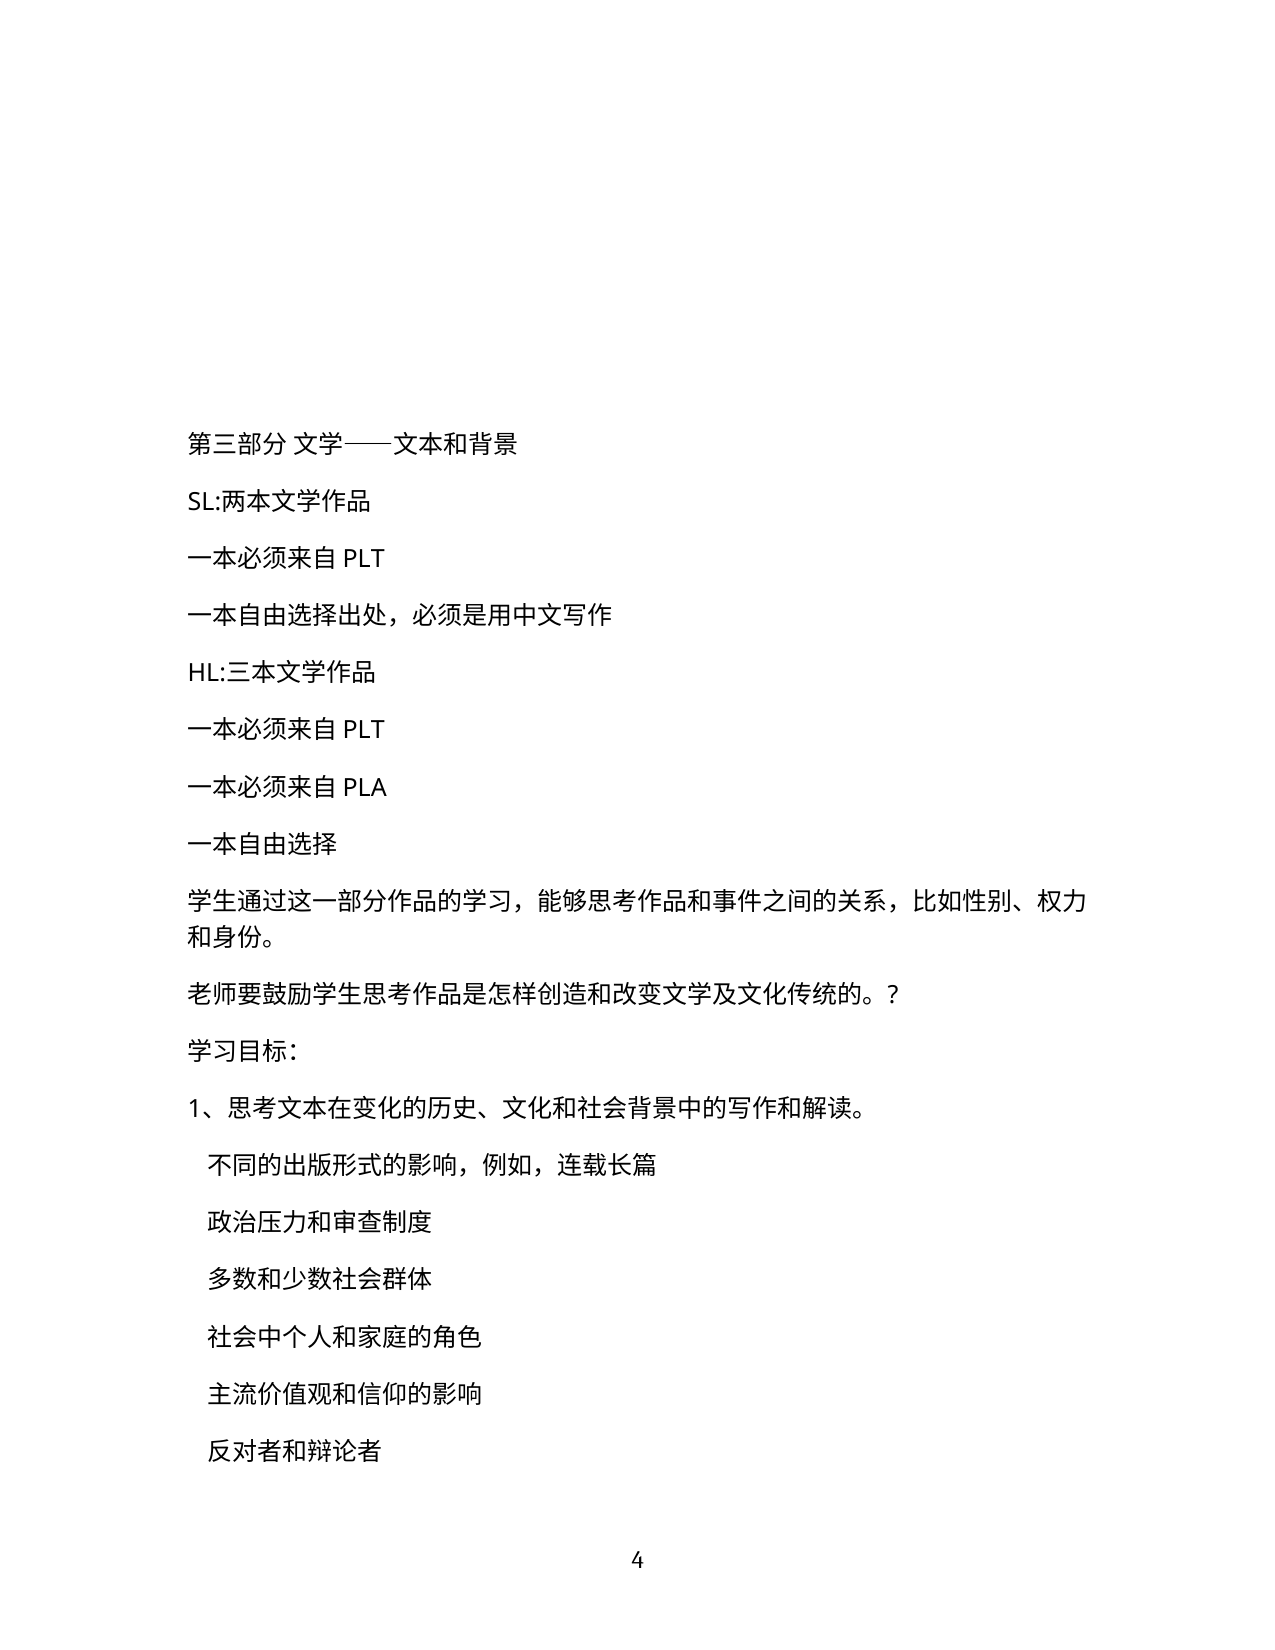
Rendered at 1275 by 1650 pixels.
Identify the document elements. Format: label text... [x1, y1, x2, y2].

text 主流价值观和信仰的影响 [187, 1374, 1087, 1410]
text 不同的出版形式的影响，例如，连载长篇 [187, 1146, 1087, 1182]
text 一本自由选择 [187, 824, 1087, 860]
text 政治压力和审查制度 [187, 1203, 1087, 1239]
text 第三部分 文学——文本和背景 [187, 424, 1087, 461]
text HL:三本文学作品 [187, 653, 1087, 689]
text 一本自由选择出处，必须是用中文写作 [187, 596, 1087, 632]
text 1、思考文本在变化的历史、文化和社会背景中的写作和解读。 [187, 1089, 1087, 1125]
text 一本必须来自PLA [187, 767, 1087, 803]
text 学习目标： [187, 1032, 1087, 1068]
text 反对者和辩论者 [187, 1431, 1087, 1467]
text 社会中个人和家庭的角色 [187, 1317, 1087, 1353]
text SL:两本文学作品 [187, 482, 1087, 518]
text 多数和少数社会群体 [187, 1260, 1087, 1296]
text 一本必须来自PLT [187, 539, 1087, 575]
text 一本必须来自PLT [187, 710, 1087, 746]
text 老师要鼓励学生思考作品是怎样创造和改变文学及文化传统的。? [187, 974, 1087, 1011]
text 学生通过这一部分作品的学习，能够思考作品和事件之间的关系，比如性别、权力和身份。 [187, 881, 1087, 954]
